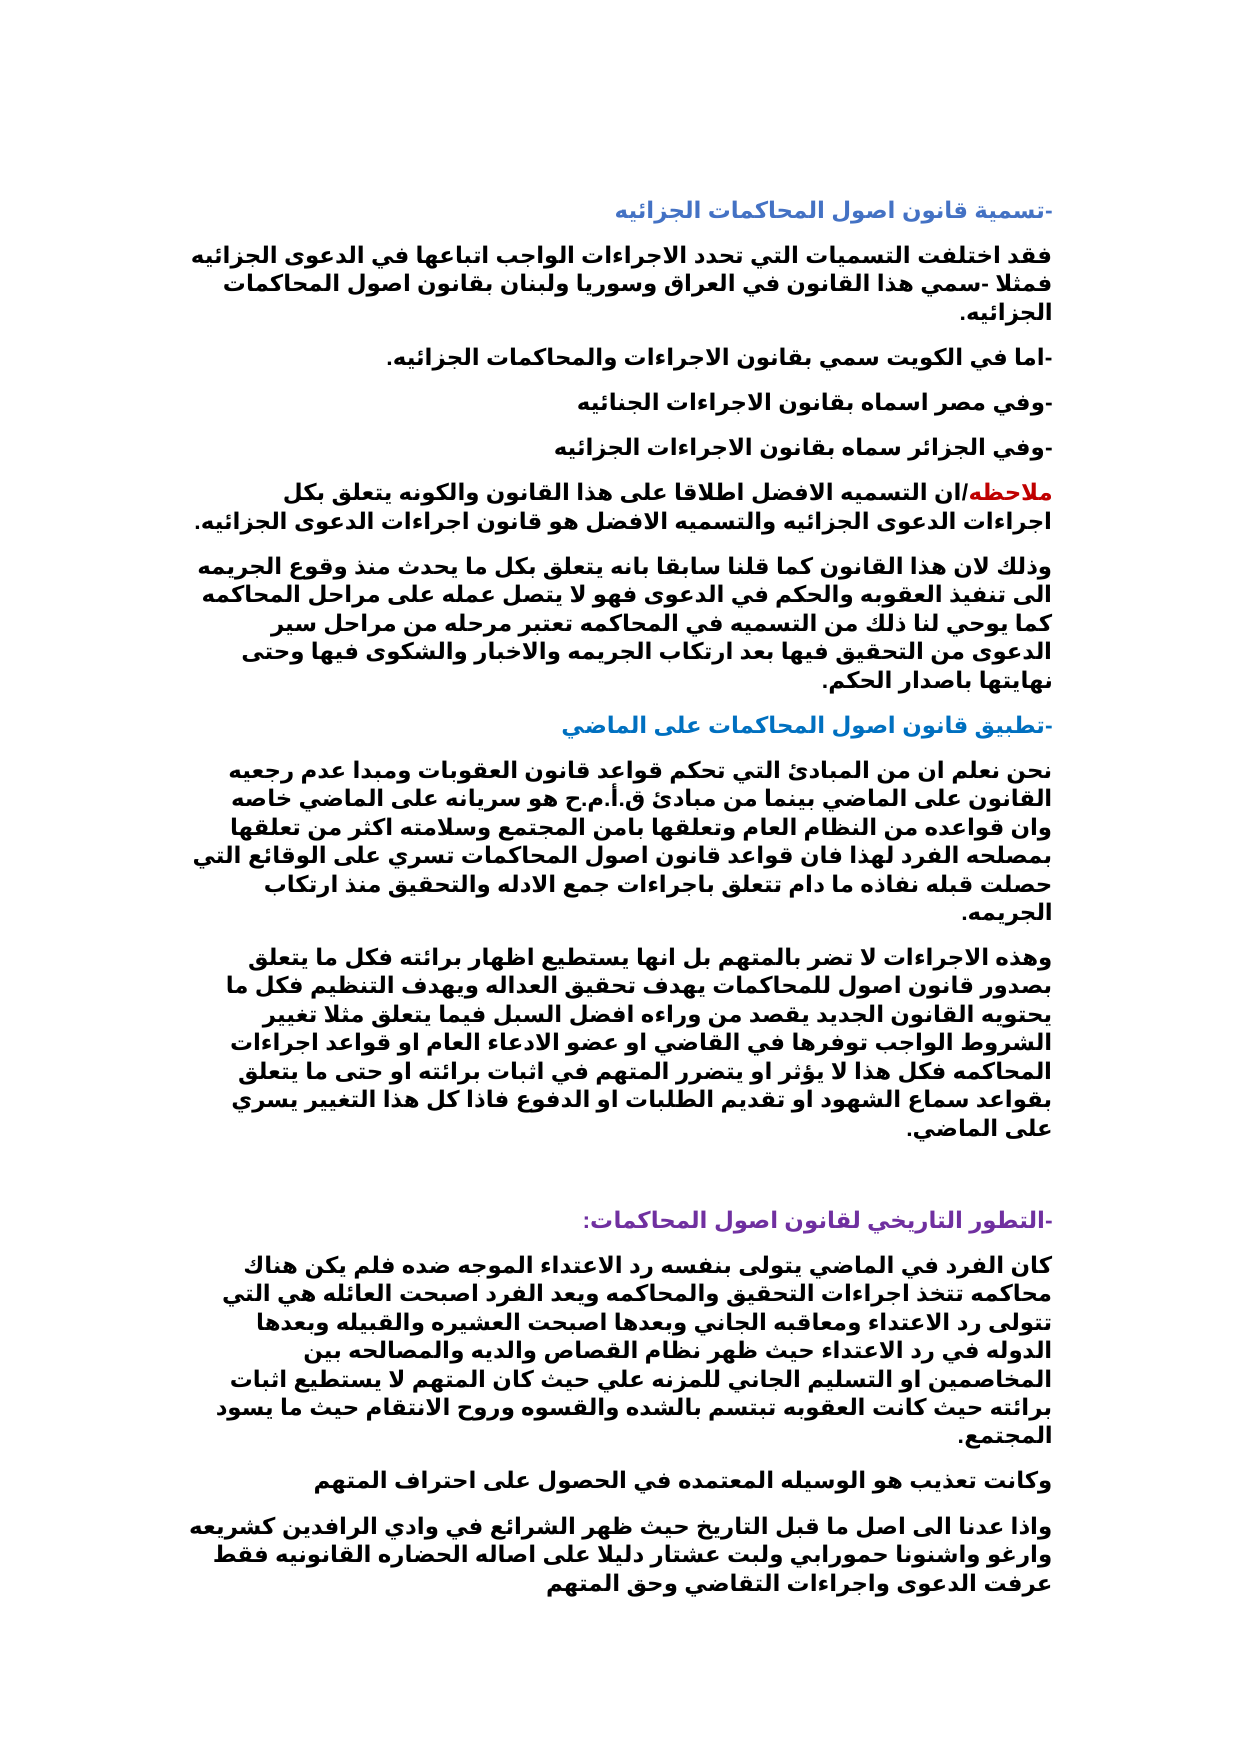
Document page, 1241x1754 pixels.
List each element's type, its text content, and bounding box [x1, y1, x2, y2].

text -تطبيق قانون اصول المحاكمات على الماضي [187, 712, 1053, 738]
text وكانت تعذيب هو الوسيله المعتمده في الحصول على احتراف المتهم [187, 1467, 1053, 1494]
text -تسمية قانون اصول المحاكمات الجزائيه [187, 197, 1053, 223]
text كان الفرد في الماضي يتولى بنفسه رد الاعتداء الموجه ضده فلم يكن هناك محاكمه تتخذ اجراءات التحقيق والمحاكمه ويعد الفرد اصبحت العائله هي التي تتولى رد الاعتداء ومعاقبه الجاني وبعدها اصبحت العشيره والقبيله وبعدها الدوله في رد الاعتداء حيث ظهر نظام القصاص والديه والمصالحه بين المخاصمين او التسليم الجاني للمزنه علي حيث كان المتهم لا يستطيع اثبات برائته حيث كانت العقوبه تبتسم بالشده والقسوه وروح الانتقام حيث ما يسود المجتمع. [187, 1252, 1053, 1449]
text وذلك لان هذا القانون كما قلنا سابقا بانه يتعلق بكل ما يحدث منذ وقوع الجريمه الى تنفيذ العقوبه والحكم في الدعوى فهو لا يتصل عمله على مراحل المحاكمه كما يوحي لنا ذلك من التسميه في المحاكمه تعتبر مرحله من مراحل سير الدعوى من التحقيق فيها بعد ارتكاب الجريمه والاخبار والشكوى فيها وحتى نهايتها باصدار الحكم. [187, 553, 1053, 693]
text -التطور التاريخي لقانون اصول المحاكمات: [187, 1207, 1053, 1233]
text فقد اختلفت التسميات التي تحدد الاجراءات الواجب اتباعها في الدعوى الجزائيه فمثلا -سمي هذا القانون في العراق وسوريا ولبنان بقانون اصول المحاكمات الجزائيه. [187, 242, 1053, 325]
text واذا عدنا الى اصل ما قبل التاريخ حيث ظهر الشرائع في وادي الرافدين كشريعه وارغو واشنونا حمورابي ولبت عشتار دليلا على اصاله الحضاره القانونيه فقط عرفت الدعوى واجراءات التقاضي وحق المتهم [187, 1513, 1053, 1596]
text نحن نعلم ان من المبادئ التي تحكم قواعد قانون العقوبات ومبدا عدم رجعيه القانون على الماضي بينما من مبادئ ق.أ.م.ح هو سريانه على الماضي خاصه وان قواعده من النظام العام وتعلقها بامن المجتمع وسلامته اكثر من تعلقها بمصلحه الفرد لهذا فان قواعد قانون اصول المحاكمات تسري على الوقائع التي حصلت قبله نفاذه ما دام تتعلق باجراءات جمع الادله والتحقيق منذ ارتكاب الجريمه. [187, 757, 1053, 925]
text -وفي مصر اسماه بقانون الاجراءات الجنائيه [187, 389, 1053, 415]
text -اما في الكويت سمي بقانون الاجراءات والمحاكمات الجزائيه. [187, 344, 1053, 370]
text -وفي الجزائر سماه بقانون الاجراءات الجزائيه [187, 434, 1053, 461]
text ملاحظه/ان التسميه الافضل اطلاقا على هذا القانون والكونه يتعلق بكل اجراءات الدعوى الجزائيه والتسميه الافضل هو قانون اجراءات الدعوى الجزائيه. [187, 479, 1053, 534]
text وهذه الاجراءات لا تضر بالمتهم بل انها يستطيع اظهار برائته فكل ما يتعلق بصدور قانون اصول للمحاكمات يهدف تحقيق العداله ويهدف التنظيم فكل ما يحتويه القانون الجديد يقصد من وراءه افضل السبل فيما يتعلق مثلا تغيير الشروط الواجب توفرها في القاضي او عضو الادعاء العام او قواعد اجراءات المحاكمه فكل هذا لا يؤثر او يتضرر المتهم في اثبات برائته او حتى ما يتعلق بقواعد سماع الشهود او تقديم الطلبات او الدفوع فاذا كل هذا التغيير يسري على الماضي. [187, 944, 1053, 1141]
